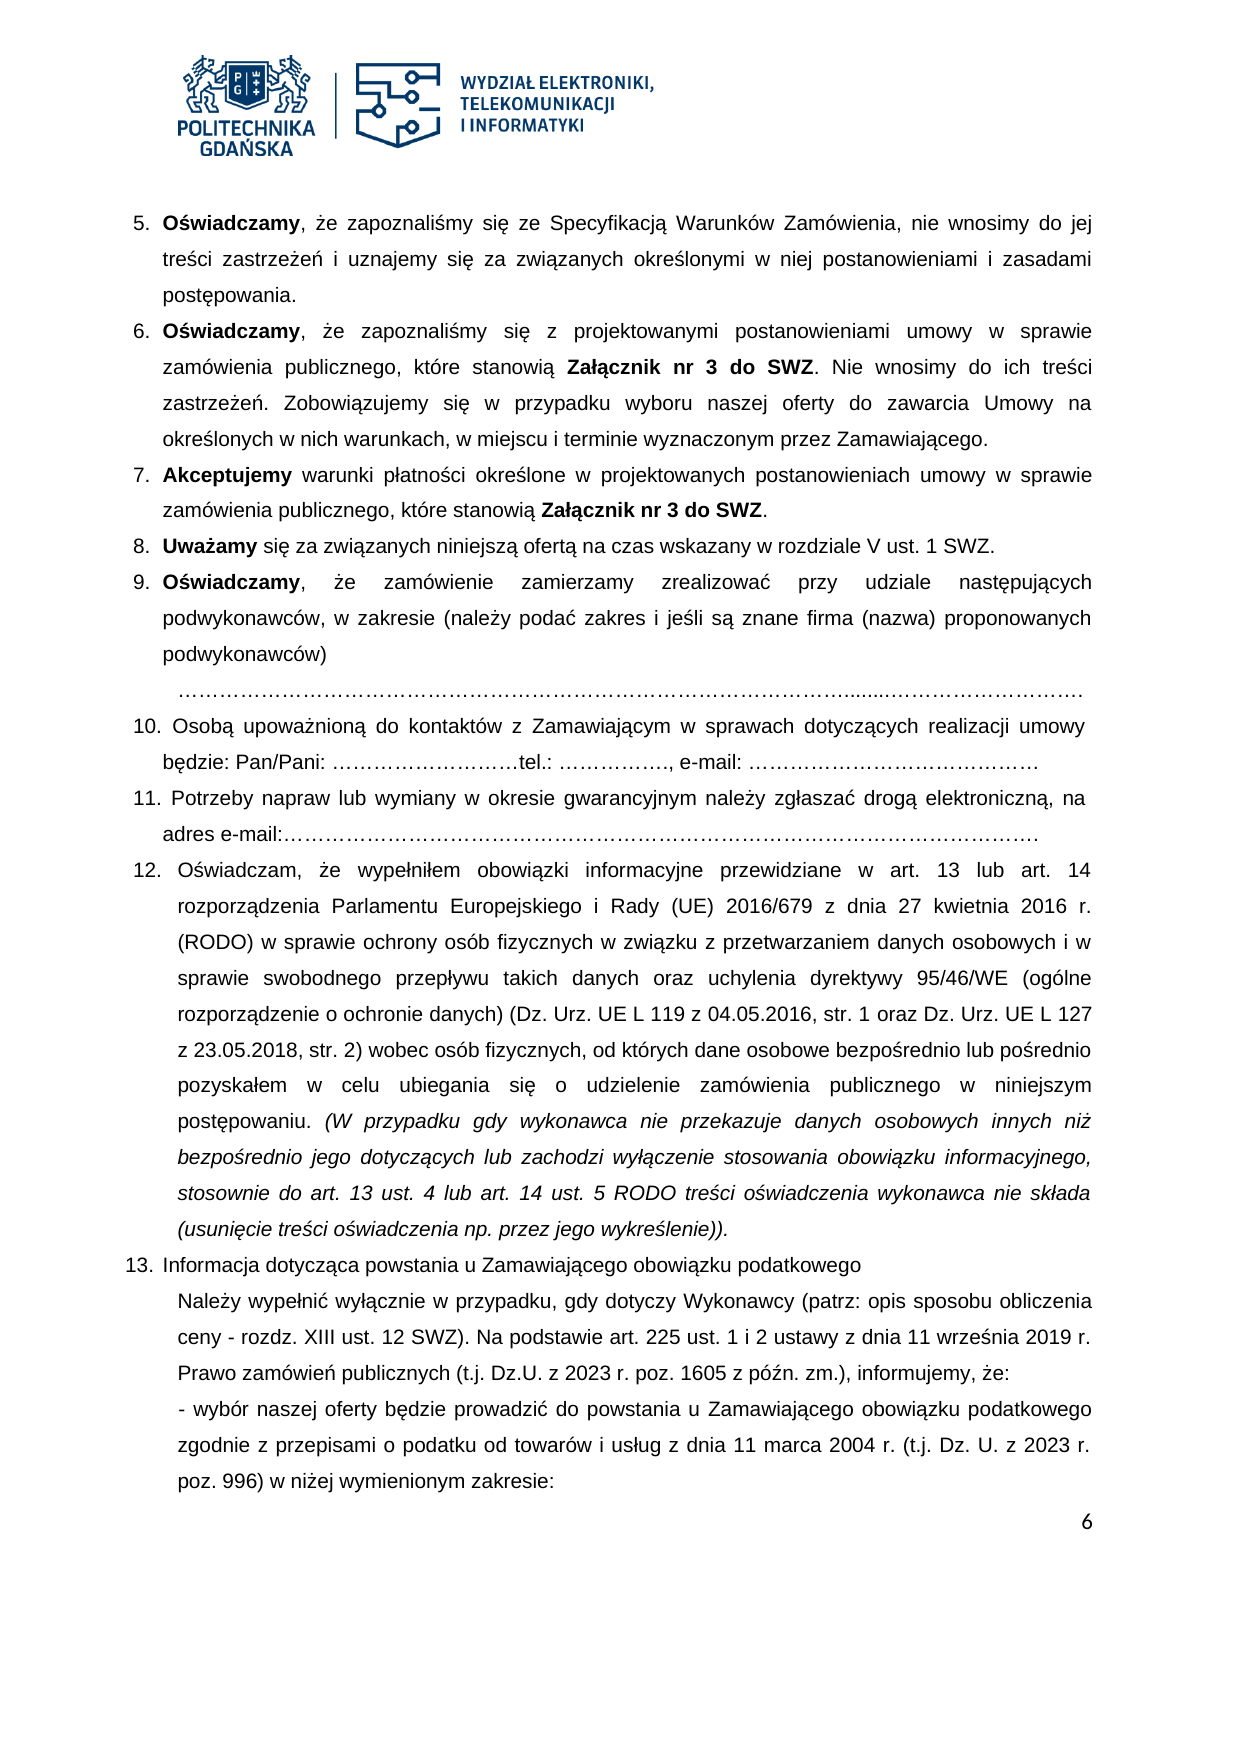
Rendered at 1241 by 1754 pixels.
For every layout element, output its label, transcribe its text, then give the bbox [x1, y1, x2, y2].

list Oświadczamy, że zapoznaliśmy się ze Specyfikacją Warunków Zamówienia, nie wnosimy do jej treści zastrzeżeń i uznajemy się za związanych określonymi w niej postanowieniami i zasadami postępowania. [133, 211, 1093, 307]
text Należy wypełnić wyłącznie w przypadku, gdy dotyczy Wykonawcy (patrz: opis sposobu obliczenia ceny - rozdz. XIII ust. 12 SWZ). Na podstawie art. 225 ust. 1 i 2 ustawy z dnia 11 września 2019 r. Prawo zamówień publicznych (t.j. Dz.U. z 2023 r. poz. 1605 z późn. zm.), informujemy, że: [177, 1289, 1093, 1385]
list Uważamy się za związanych niniejszą ofertą na czas wskazany w rozdziale V ust. 1 SWZ. [133, 534, 1093, 558]
list Informacja dotycząca powstania u Zamawiającego obowiązku podatkowego [125, 1253, 1093, 1277]
list Oświadczamy, że zapoznaliśmy się z projektowanymi postanowieniami umowy w sprawie zamówienia publicznego, które stanowią Załącznik nr 3 do SWZ. Nie wnosimy do ich treści zastrzeżeń. Zobowiązujemy się w przypadku wyboru naszej oferty do zawarcia Umowy na określonych w nich warunkach, w miejscu i terminie wyznaczonym przez Zamawiającego. [133, 319, 1093, 450]
picture [178, 55, 796, 156]
list Potrzeby napraw lub wymiany w okresie gwarancyjnym należy zgłaszać drogą elektroniczną, na adres e-mail:………………………………………………………………………………………………. [133, 786, 1086, 846]
text ……………………………………………………………………………………........………………………. [177, 678, 1093, 702]
list Oświadczam, że wypełniłem obowiązki informacyjne przewidziane w art. 13 lub art. 14 rozporządzenia Parlamentu Europejskiego i Rady (UE) 2016/679 z dnia 27 kwietnia 2016 r. (RODO) w sprawie ochrony osób fizycznych w związku z przetwarzaniem danych osobowych i w sprawie swobodnego przepływu takich danych oraz uchylenia dyrektywy 95/46/WE (ogólne rozporządzenie o ochronie danych) (Dz. Urz. UE L 119 z 04.05.2016, str. 1 oraz Dz. Urz. UE L 127 z 23.05.2018, str. 2) wobec osób fizycznych, od których dane osobowe bezpośrednio lub pośrednio pozyskałem w celu ubiegania się o udzielenie zamówienia publicznego w niniejszym postępowaniu. (W przypadku gdy wykonawca nie przekazuje danych osobowych innych niż bezpośrednio jego dotyczących lub zachodzi wyłączenie stosowania obowiązku informacyjnego, stosownie do art. 13 ust. 4 lub art. 14 ust. 5 RODO treści oświadczenia wykonawca nie składa (usunięcie treści oświadczenia np. przez jego wykreślenie)). [133, 858, 1093, 1241]
list Oświadczamy, że zamówienie zamierzamy zrealizować przy udziale następujących podwykonawców, w zakresie (należy podać zakres i jeśli są znane firma (nazwa) proponowanych podwykonawców) [133, 570, 1093, 666]
list Akceptujemy warunki płatności określone w projektowanych postanowieniach umowy w sprawie zamówienia publicznego, które stanowią Załącznik nr 3 do SWZ. [133, 462, 1093, 522]
list Osobą upoważnioną do kontaktów z Zamawiającym w sprawach dotyczących realizacji umowy będzie: Pan/Pani: ………………………tel.: ……………., e-mail: …………………………………… [133, 714, 1086, 774]
text - wybór naszej oferty będzie prowadzić do powstania u Zamawiającego obowiązku podatkowego zgodnie z przepisami o podatku od towarów i usług z dnia 11 marca 2004 r. (t.j. Dz. U. z 2023 r. poz. 996) w niżej wymienionym zakresie: [162, 1397, 1093, 1493]
